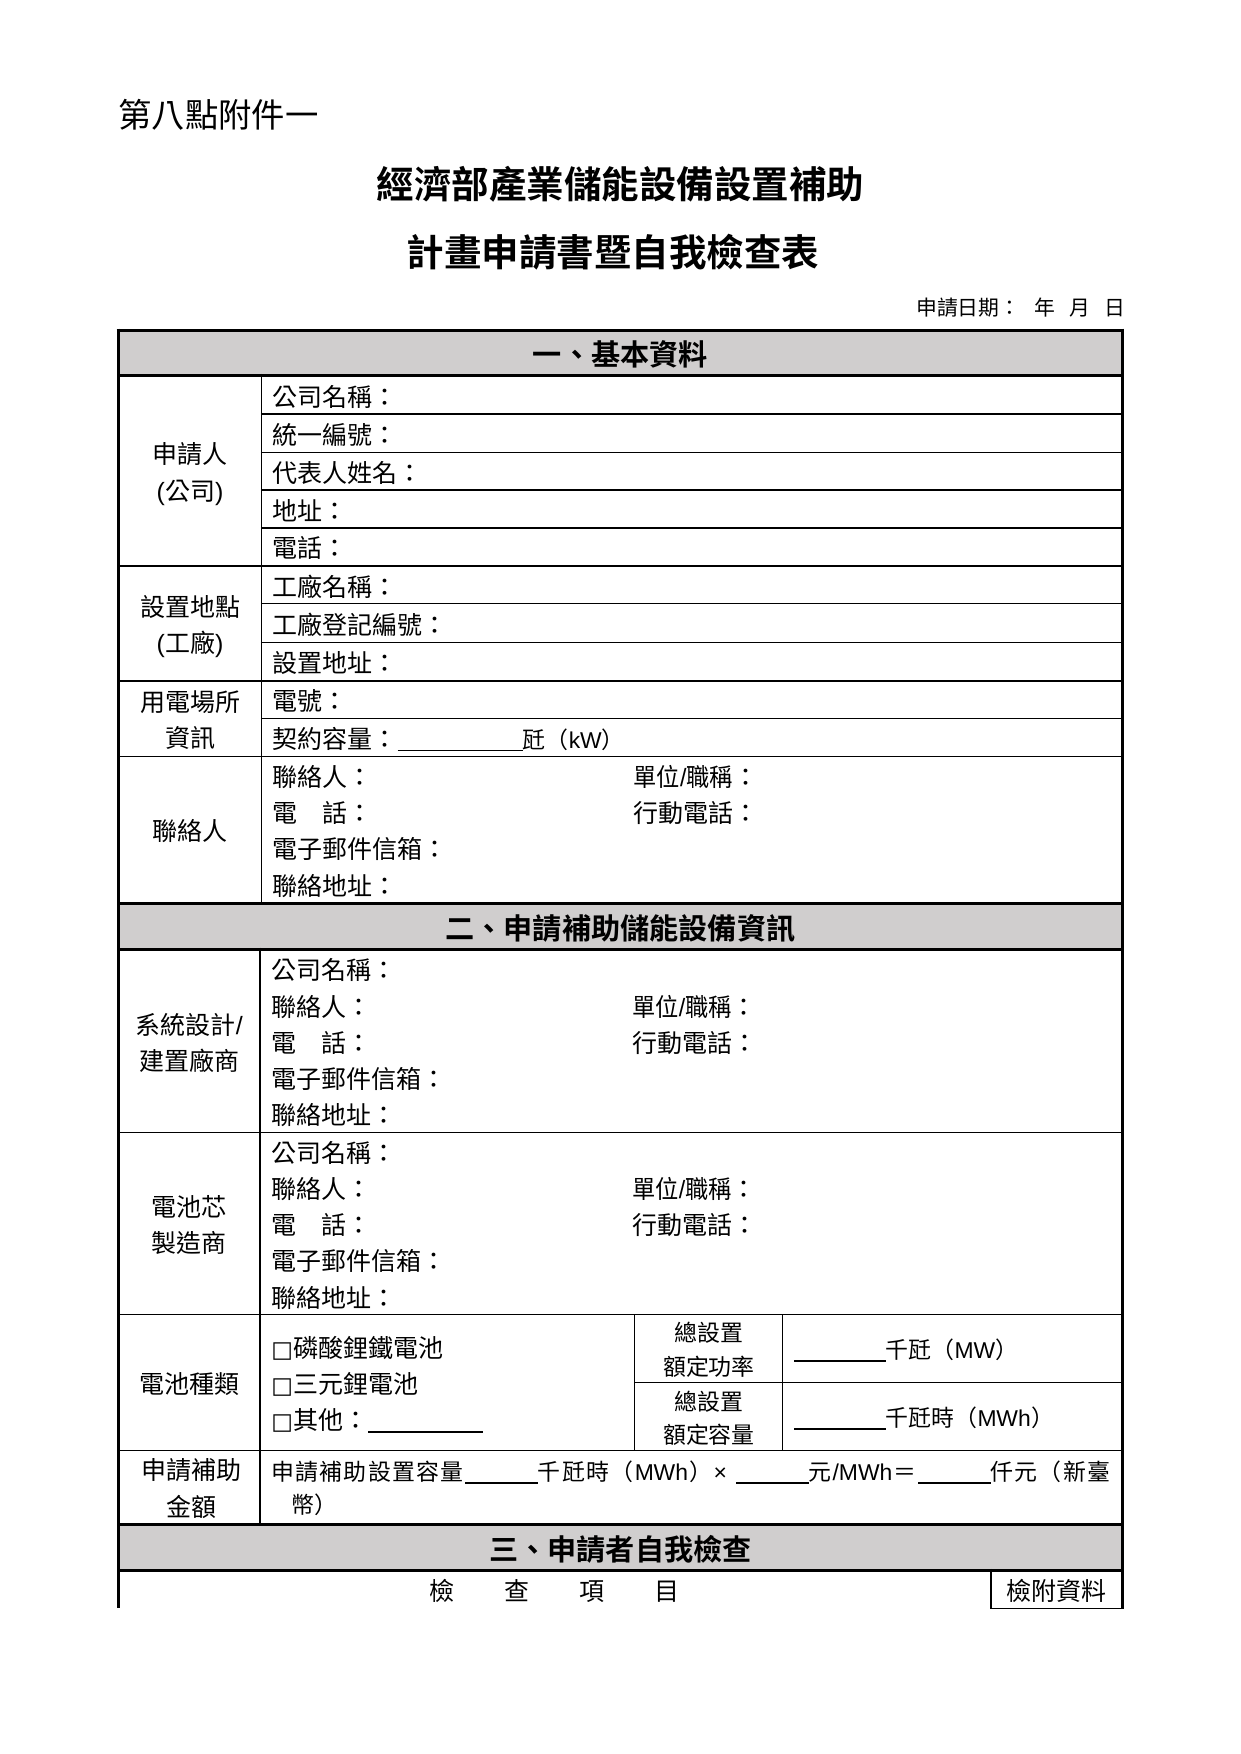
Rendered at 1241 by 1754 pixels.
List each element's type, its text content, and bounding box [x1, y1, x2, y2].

table_cell 公司名稱： [262, 377, 1121, 413]
table_cell 用電場所資訊 [120, 682, 261, 756]
table_cell 檢 查 項 目 [120, 1572, 990, 1608]
table_cell 千瓩時（MWh） [783, 1383, 1121, 1450]
table_header 一、基本資料 [120, 332, 1121, 374]
table_cell 設置地點(工廠) [120, 567, 261, 679]
table_cell 總設置 額定功率 [635, 1315, 782, 1382]
table_cell 聯絡人： 單位/職稱： 電 話： 行動電話： 電子郵件信箱： 聯絡地址： [262, 757, 1121, 902]
table_cell 聯絡人 [120, 757, 261, 902]
table_cell 檢附資料 [992, 1572, 1121, 1608]
table_cell 電池芯 製造商 [120, 1133, 259, 1314]
table_cell 代表人姓名： [262, 453, 1121, 489]
table_cell 設置地址： [262, 643, 1121, 679]
table_cell 申請人 (公司) [120, 377, 261, 565]
table_cell 千瓩（MW） [783, 1315, 1121, 1382]
table_cell 工廠登記編號： [262, 604, 1121, 642]
table_cell 電話： [262, 529, 1121, 565]
table_cell 三、申請者自我檢查 [120, 1526, 1121, 1569]
table_cell 公司名稱： 聯絡人： 單位/職稱： 電 話： 行動電話： 電子郵件信箱： 聯絡地址： [261, 951, 1121, 1132]
table_cell 統一編號： [262, 415, 1121, 452]
table_cell 契約容量： 瓩（kW） [262, 719, 1121, 756]
table_cell 地址： [262, 491, 1121, 527]
table_cell 電池種類 [120, 1315, 259, 1450]
table_cell □磷酸鋰鐵電池 □三元鋰電池 □其他： [261, 1315, 634, 1450]
table_cell 申請補助設置容量 千瓩時（MWh）× 元/MWh＝ 仟元（新臺幣） [261, 1451, 1121, 1523]
table_cell 二、申請補助儲能設備資訊 [120, 905, 1121, 948]
text 申請日期： 年 月 日 [118, 291, 1124, 321]
table_cell 電號： [262, 682, 1121, 718]
table_cell 總設置 額定容量 [635, 1383, 782, 1450]
table_cell 系統設計/建置廠商 [120, 951, 259, 1132]
text 計畫申請書暨自我檢查表 [118, 223, 1107, 277]
table_cell 公司名稱： 聯絡人： 單位/職稱： 電 話： 行動電話： 電子郵件信箱： 聯絡地址： [261, 1133, 1121, 1314]
table_cell 申請補助 金額 [120, 1451, 259, 1523]
table_cell 工廠名稱： [262, 567, 1121, 603]
text 經濟部產業儲能設備設置補助 [118, 155, 1122, 209]
